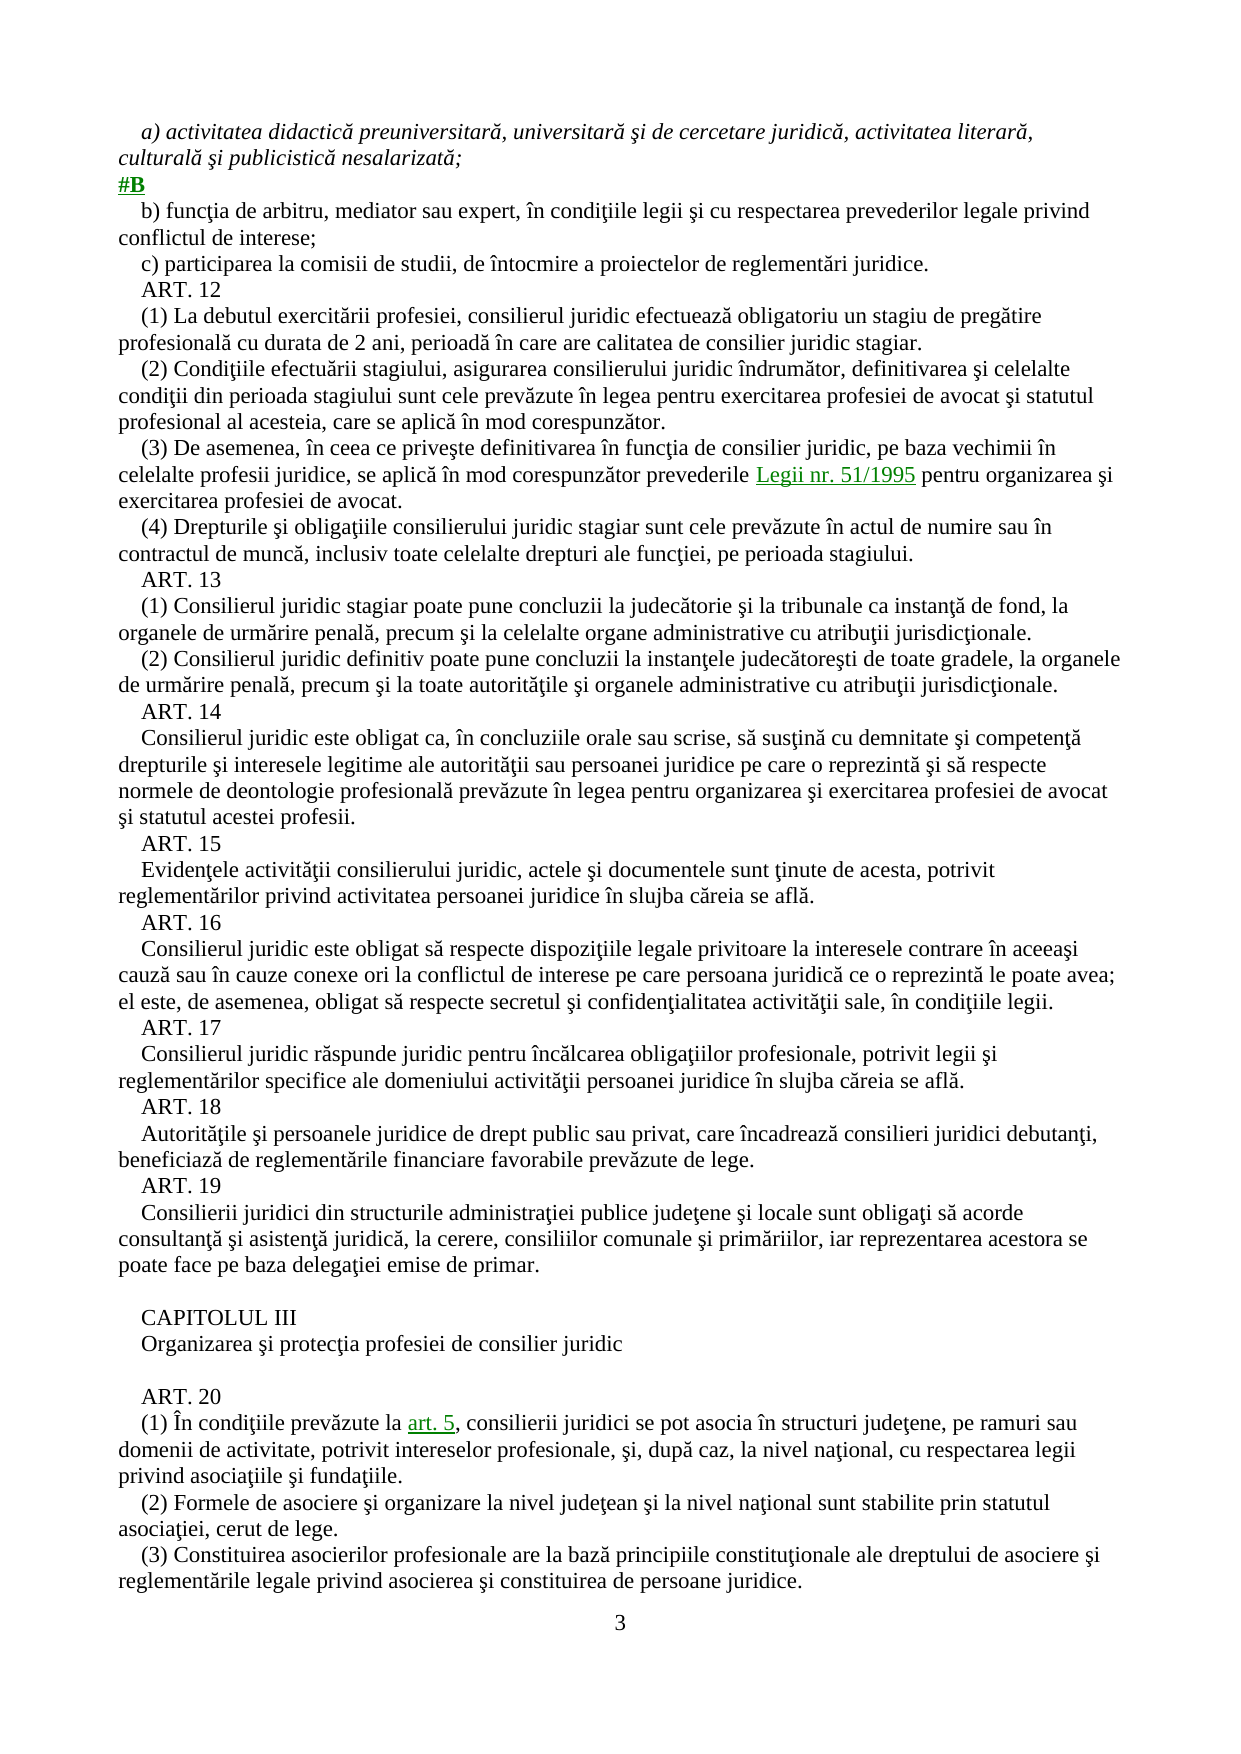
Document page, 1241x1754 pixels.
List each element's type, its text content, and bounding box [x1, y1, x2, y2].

text ART. 12 [118, 276, 1122, 303]
text a) activitatea didactică preuniversitară, universitară şi de cercetare juridică, activitatea literară, culturală şi publicistică nesalarizată; [118, 118, 1122, 171]
text (1) La debutul exercitării profesiei, consilierul juridic efectuează obligatoriu un stagiu de pregătire profesională cu durata de 2 ani, perioadă în care are calitatea de consilier juridic stagiar. [118, 303, 1122, 355]
text ART. 15 [118, 830, 1122, 856]
text (2) Consilierul juridic definitiv poate pune concluzii la instanţele judecătoreşti de toate gradele, la organele de urmărire penală, precum şi la toate autorităţile şi organele administrative cu atribuţii jurisdicţionale. [118, 645, 1122, 698]
text b) funcţia de arbitru, mediator sau expert, în condiţiile legii şi cu respectarea prevederilor legale privind conflictul de interese; [118, 197, 1122, 250]
text (2) Condiţiile efectuării stagiului, asigurarea consilierului juridic îndrumător, definitivarea şi celelalte condiţii din perioada stagiului sunt cele prevăzute în legea pentru exercitarea profesiei de avocat şi statutul profesional al acesteia, care se aplică în mod corespunzător. [118, 355, 1122, 434]
text ART. 14 [118, 698, 1122, 724]
text c) participarea la comisii de studii, de întocmire a proiectelor de reglementări juridice. [118, 250, 1122, 276]
text Consilierul juridic este obligat ca, în concluziile orale sau scrise, să susţină cu demnitate şi competenţă drepturile şi interesele legitime ale autorităţii sau persoanei juridice pe care o reprezintă şi să respecte normele de deontologie profesională prevăzute în legea pentru organizarea şi exercitarea profesiei de avocat şi statutul acestei profesii. [118, 724, 1122, 830]
text Consilierul juridic este obligat să respecte dispoziţiile legale privitoare la interesele contrare în aceeaşi cauză sau în cauze conexe ori la conflictul de interese pe care persoana juridică ce o reprezintă le poate avea; el este, de asemenea, obligat să respecte secretul şi confidenţialitatea activităţii sale, în condiţiile legii. [118, 935, 1122, 1014]
text ART. 18 [118, 1093, 1122, 1119]
text (1) Consilierul juridic stagiar poate pune concluzii la judecătorie şi la tribunale ca instanţă de fond, la organele de urmărire penală, precum şi la celelalte organe administrative cu atribuţii jurisdicţionale. [118, 592, 1122, 645]
text Autorităţile şi persoanele juridice de drept public sau privat, care încadrează consilieri juridici debutanţi, beneficiază de reglementările financiare favorabile prevăzute de lege. [118, 1119, 1122, 1172]
text ART. 16 [118, 909, 1122, 935]
text ART. 13 [118, 566, 1122, 592]
text (2) Formele de asociere şi organizare la nivel judeţean şi la nivel naţional sunt stabilite prin statutul asociaţiei, cerut de lege. [118, 1488, 1122, 1541]
text Consilierii juridici din structurile administraţiei publice judeţene şi locale sunt obligaţi să acorde consultanţă şi asistenţă juridică, la cerere, consiliilor comunale şi primăriilor, iar reprezentarea acestora se poate face pe baza delegaţiei emise de primar. [118, 1199, 1122, 1278]
text ART. 17 [118, 1014, 1122, 1041]
text CAPITOLUL III [118, 1304, 1122, 1330]
text Evidenţele activităţii consilierului juridic, actele şi documentele sunt ţinute de acesta, potrivit reglementărilor privind activitatea persoanei juridice în slujba căreia se află. [118, 856, 1122, 909]
text ART. 19 [118, 1172, 1122, 1199]
text (3) De asemenea, în ceea ce priveşte definitivarea în funcţia de consilier juridic, pe baza vechimii în celelalte profesii juridice, se aplică în mod corespunzător prevederile Legii nr. 51/1995 pentru organizarea şi exercitarea profesiei de avocat. [118, 434, 1122, 513]
text Consilierul juridic răspunde juridic pentru încălcarea obligaţiilor profesionale, potrivit legii şi reglementărilor specifice ale domeniului activităţii persoanei juridice în slujba căreia se află. [118, 1041, 1122, 1093]
text (3) Constituirea asocierilor profesionale are la bază principiile constituţionale ale dreptului de asociere şi reglementările legale privind asocierea şi constituirea de persoane juridice. [118, 1541, 1122, 1594]
text (4) Drepturile şi obligaţiile consilierului juridic stagiar sunt cele prevăzute în actul de numire sau în contractul de muncă, inclusiv toate celelalte drepturi ale funcţiei, pe perioada stagiului. [118, 513, 1122, 566]
text ART. 20 [118, 1383, 1122, 1409]
text (1) În condiţiile prevăzute la art. 5, consilierii juridici se pot asocia în structuri judeţene, pe ramuri sau domenii de activitate, potrivit intereselor profesionale, şi, după caz, la nivel naţional, cu respectarea legii privind asociaţiile şi fundaţiile. [118, 1409, 1122, 1488]
text Organizarea şi protecţia profesiei de consilier juridic [118, 1330, 1122, 1357]
text #B [118, 171, 1122, 197]
